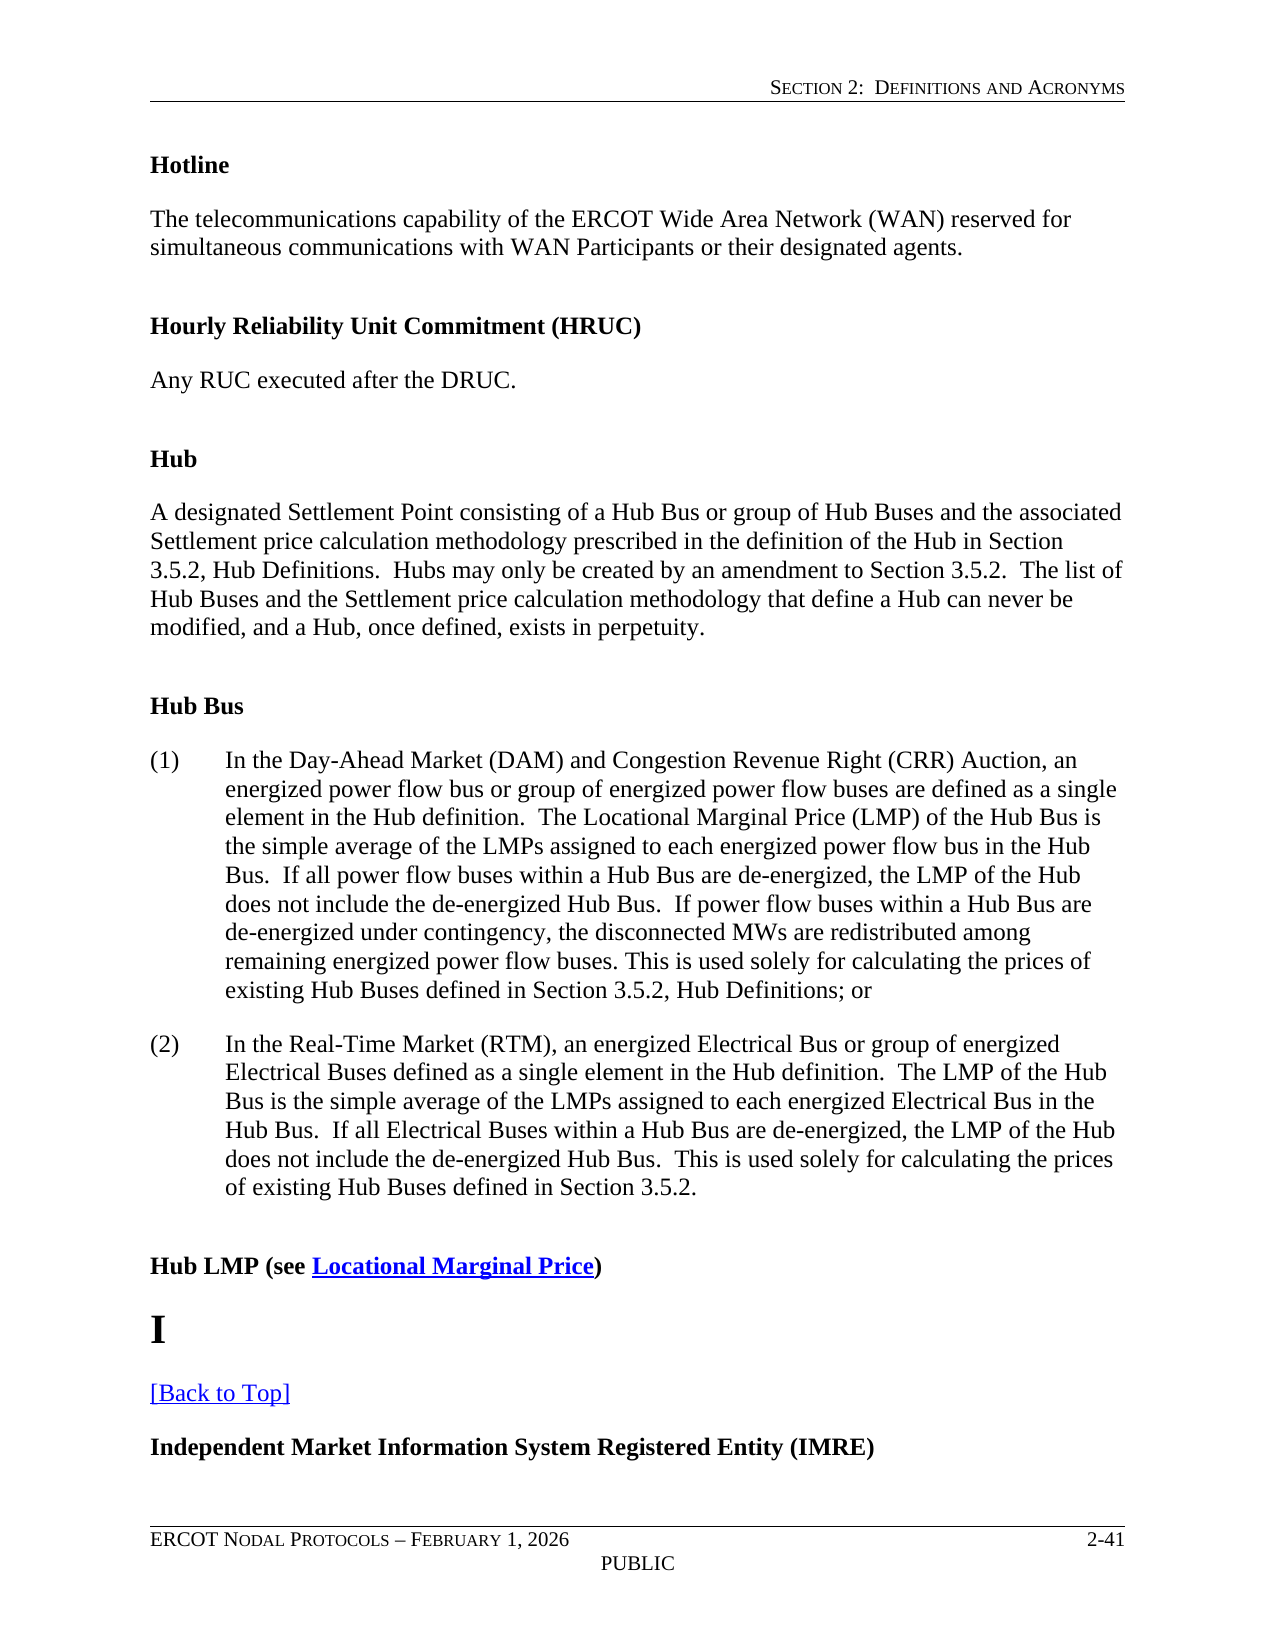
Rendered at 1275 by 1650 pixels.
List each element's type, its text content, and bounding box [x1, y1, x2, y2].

text A designated Settlement Point consisting of a Hub Bus or group of Hub Buses and the associated Settlement price calculation methodology prescribed in the definition of the Hub in Section 3.5.2, Hub Definitions. Hubs may only be created by an amendment to Section 3.5.2. The list of Hub Buses and the Settlement price calculation methodology that define a Hub can never be modified, and a Hub, once defined, exists in perpetuity. [150, 497, 1125, 641]
text Hub Bus [150, 691, 1125, 720]
text Hub LMP (see Locational Marginal Price) [150, 1251, 1125, 1280]
text I [150, 1305, 1125, 1353]
text (1) In the Day-Ahead Market (DAM) and Congestion Revenue Right (CRR) Auction, an energized power flow bus or group of energized power flow buses are defined as a single element in the Hub definition. The Locational Marginal Price (LMP) of the Hub Bus is the simple average of the LMPs assigned to each energized power flow bus in the Hub Bus. If all power flow buses within a Hub Bus are de-energized, the LMP of the Hub does not include the de-energized Hub Bus. If power flow buses within a Hub Bus are de-energized under contingency, the disconnected MWs are redistributed among remaining energized power flow buses. This is used solely for calculating the prices of existing Hub Buses defined in Section 3.5.2, Hub Definitions; or [150, 745, 1125, 1004]
list [Back to Top] [150, 1378, 1125, 1407]
text The telecommunications capability of the ERCOT Wide Area Network (WAN) reserved for simultaneous communications with WAN Participants or their designated agents. [150, 204, 1125, 261]
text Hub [150, 444, 1125, 472]
list Independent Market Information System Registered Entity (IMRE) [150, 1432, 1125, 1460]
text Any RUC executed after the DRUC. [150, 365, 1125, 394]
text Hourly Reliability Unit Commitment (HRUC) [150, 311, 1125, 340]
text (2) In the Real-Time Market (RTM), an energized Electrical Bus or group of energized Electrical Buses defined as a single element in the Hub definition. The LMP of the Hub Bus is the simple average of the LMPs assigned to each energized Electrical Bus in the Hub Bus. If all Electrical Buses within a Hub Bus are de-energized, the LMP of the Hub does not include the de-energized Hub Bus. This is used solely for calculating the prices of existing Hub Buses defined in Section 3.5.2. [150, 1029, 1125, 1201]
text Hotline [150, 150, 1125, 179]
